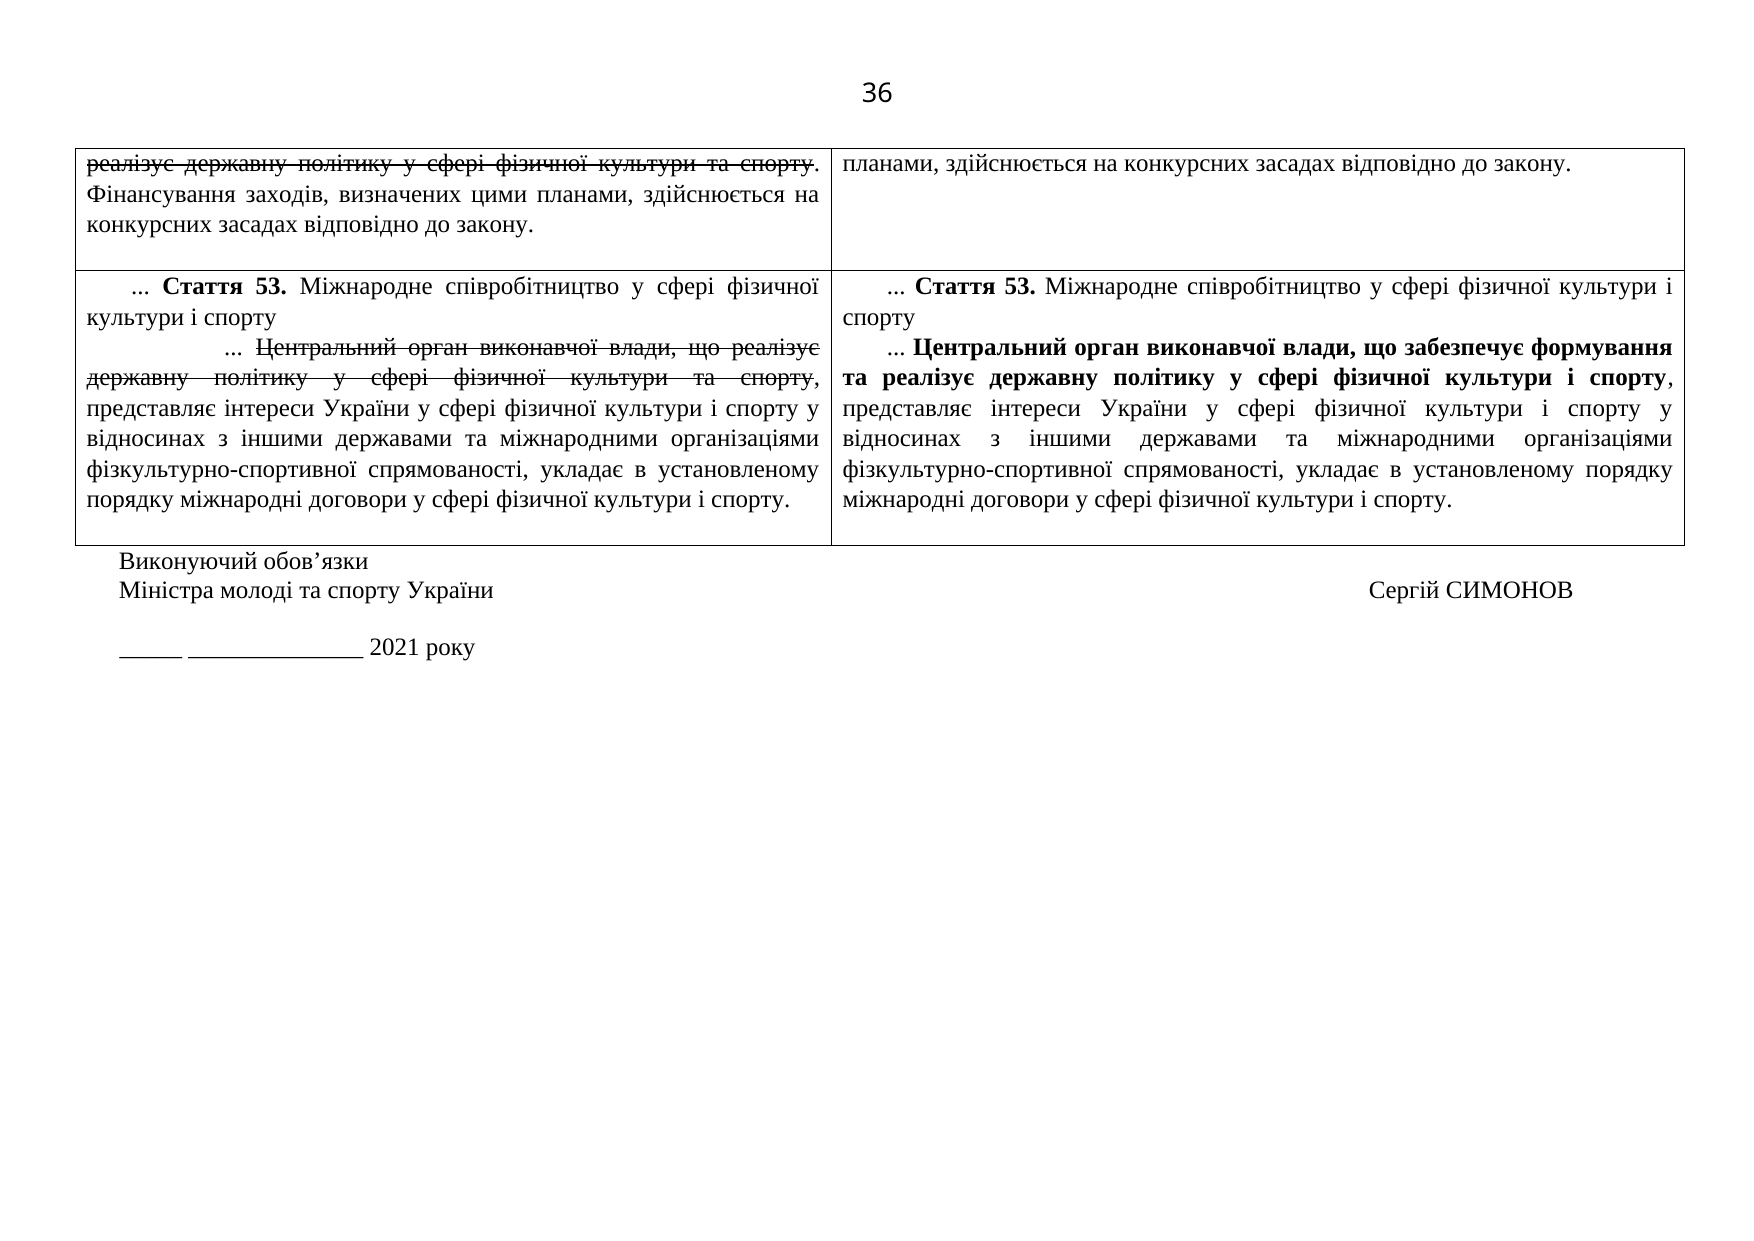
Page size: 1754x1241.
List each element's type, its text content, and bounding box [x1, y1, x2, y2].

table_cell ... Стаття 53. Міжнародне співробітництво у сфері фізичної культури і спорту ... Центральний орган виконавчої влади, що реалізує державну політику у сфері фізичної культури та спорту, представляє інтереси України у сфері фізичної культури і спорту у відносинах з іншими державами та міжнародними організаціями фізкультурно-спортивної спрямованості, укладає в установленому порядку міжнародні договори у сфері фізичної культури і спорту. [76, 271, 831, 545]
text Виконуючий обов’язки [75, 546, 1679, 575]
text _____ ______________ 2021 року [75, 632, 1679, 661]
table_cell ... Стаття 53. Міжнародне співробітництво у сфері фізичної культури і спорту ... Центральний орган виконавчої влади, що забезпечує формування та реалізує державну політику у сфері фізичної культури і спорту, представляє інтереси України у сфері фізичної культури і спорту у відносинах з іншими державами та міжнародними організаціями фізкультурно-спортивної спрямованості, укладає в установленому порядку міжнародні договори у сфері фізичної культури і спорту. [832, 271, 1684, 545]
text Міністра молоді та спорту України Сергій СИМОНОВ [75, 575, 1679, 603]
